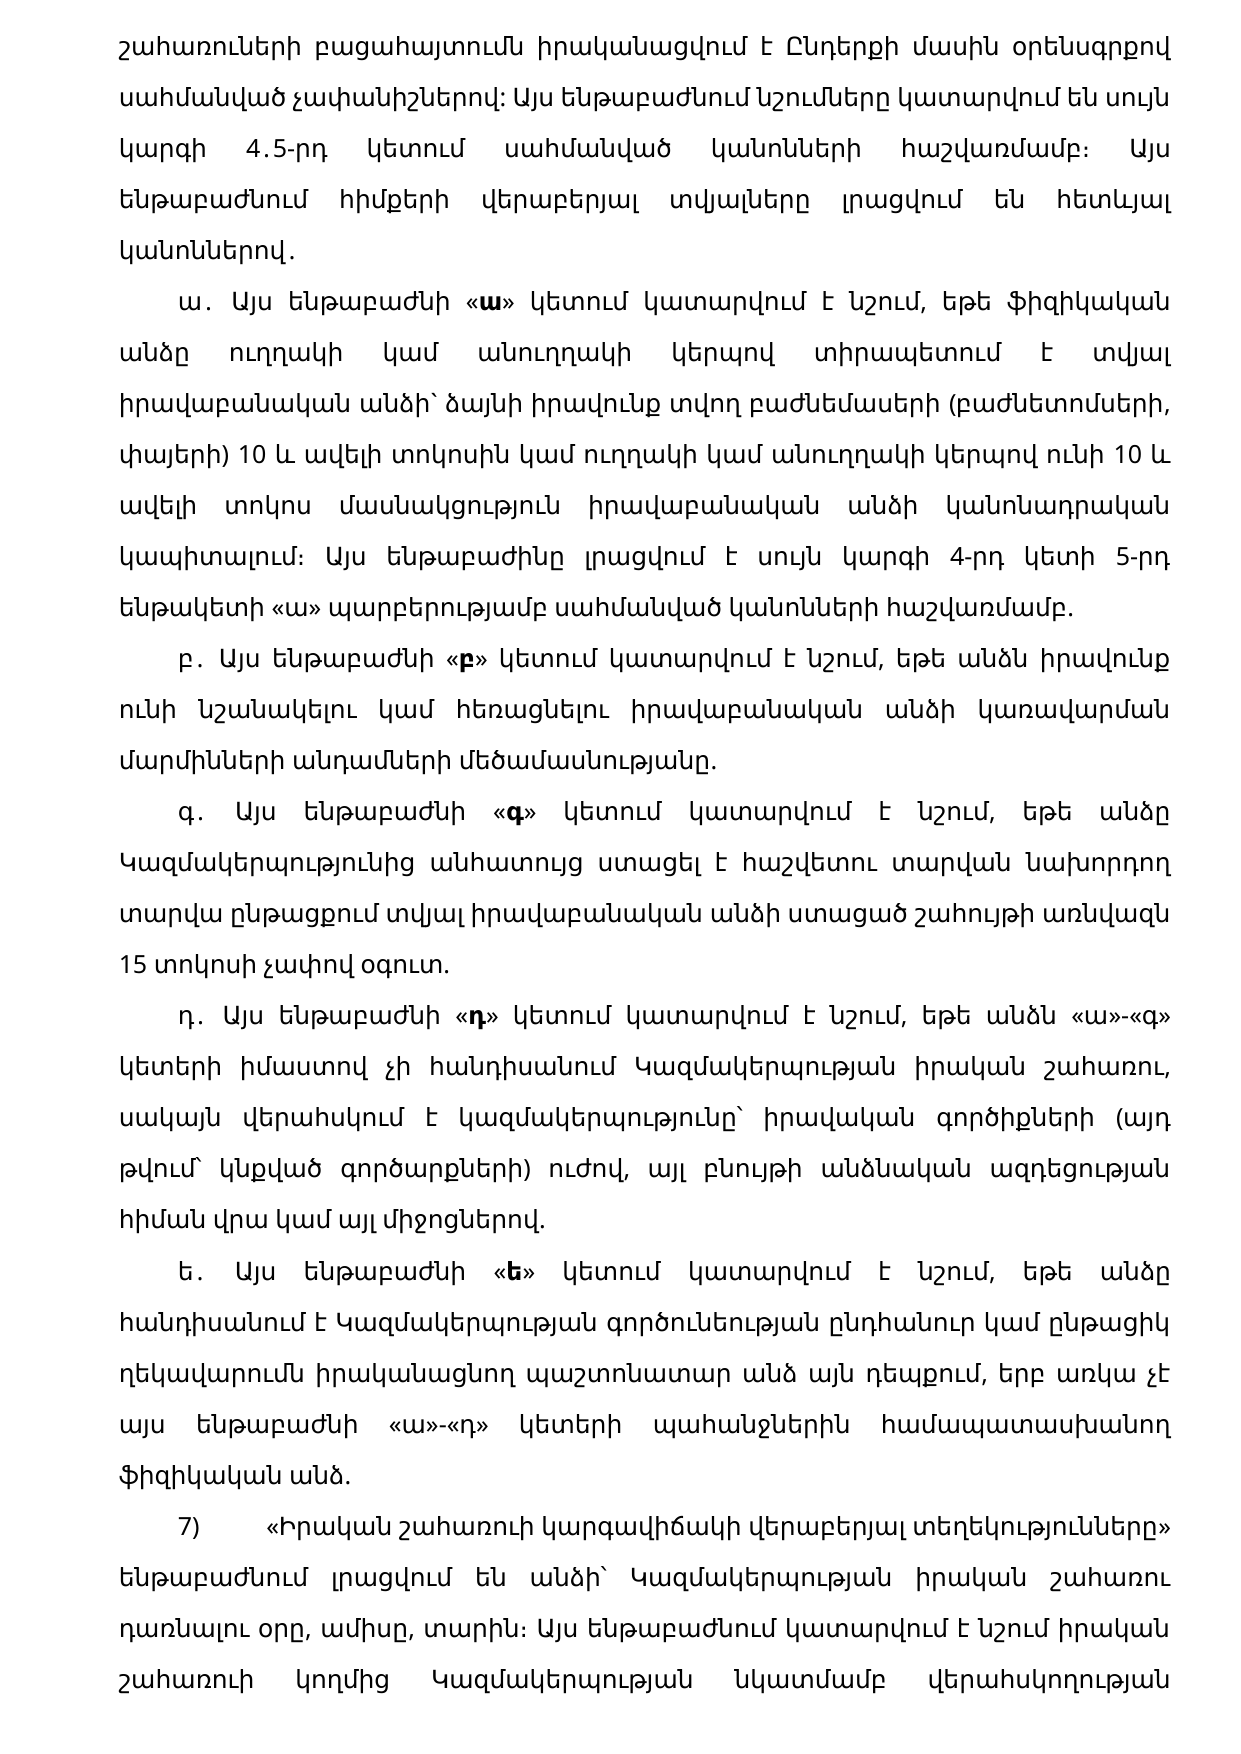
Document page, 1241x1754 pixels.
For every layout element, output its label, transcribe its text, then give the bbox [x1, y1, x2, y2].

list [118, 28, 1171, 266]
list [118, 1508, 1171, 1696]
text բ․ Այս ենթաբաժնի «բ» կետում կատարվում է նշում, եթե անձն իրավունք ունի նշանակելու կամ հեռացնելու իրավաբանական անձի կառավարման մարմինների անդամների մեծամասնությանը. [118, 641, 1171, 777]
text դ․ Այս ենթաբաժնի «դ» կետում կատարվում է նշում, եթե անձն «ա»-«գ» կետերի իմաստով չի հանդիսանում Կազմակերպության իրական շահառու, սակայն վերահսկում է կազմակերպությունը՝ իրավական գործիքների (այդ թվում՝ կնքված գործարքների) ուժով, այլ բնույթի անձնական ազդեցության հիման վրա կամ այլ միջոցներով. [118, 998, 1171, 1236]
text ե․ Այս ենթաբաժնի «ե» կետում կատարվում է նշում, եթե անձը հանդիսանում է Կազմակերպության գործունեության ընդհանուր կամ ընթացիկ ղեկավարումն իրականացնող պաշտոնատար անձ այն դեպքում, երբ առկա չէ այս ենթաբաժնի «ա»-«դ» կետերի պահանջներին համապատասխանող ֆիզիկական անձ. [118, 1253, 1171, 1491]
text գ․ Այս ենթաբաժնի «գ» կետում կատարվում է նշում, եթե անձը Կազմակերպությունից անհատույց ստացել է հաշվետու տարվան նախորդող տարվա ընթացքում տվյալ իրավաբանական անձի ստացած շահույթի առնվազն 15 տոկոսի չափով օգուտ. [118, 794, 1171, 981]
text ա․ Այս ենթաբաժնի «ա» կետում կատարվում է նշում, եթե ֆիզիկական անձը ուղղակի կամ անուղղակի կերպով տիրապետում է տվյալ իրավաբանական անձի` ձայնի իրավունք տվող բաժնեմասերի (բաժնետոմսերի, փայերի) 10 և ավելի տոկոսին կամ ուղղակի կամ անուղղակի կերպով ունի 10 և ավելի տոկոս մասնակցություն իրավաբանական անձի կանոնադրական կապիտալում։ Այս ենթաբաժինը լրացվում է սույն կարգի 4-րդ կետի 5-րդ ենթակետի «ա» պարբերությամբ սահմանված կանոնների հաշվառմամբ. [118, 283, 1171, 624]
